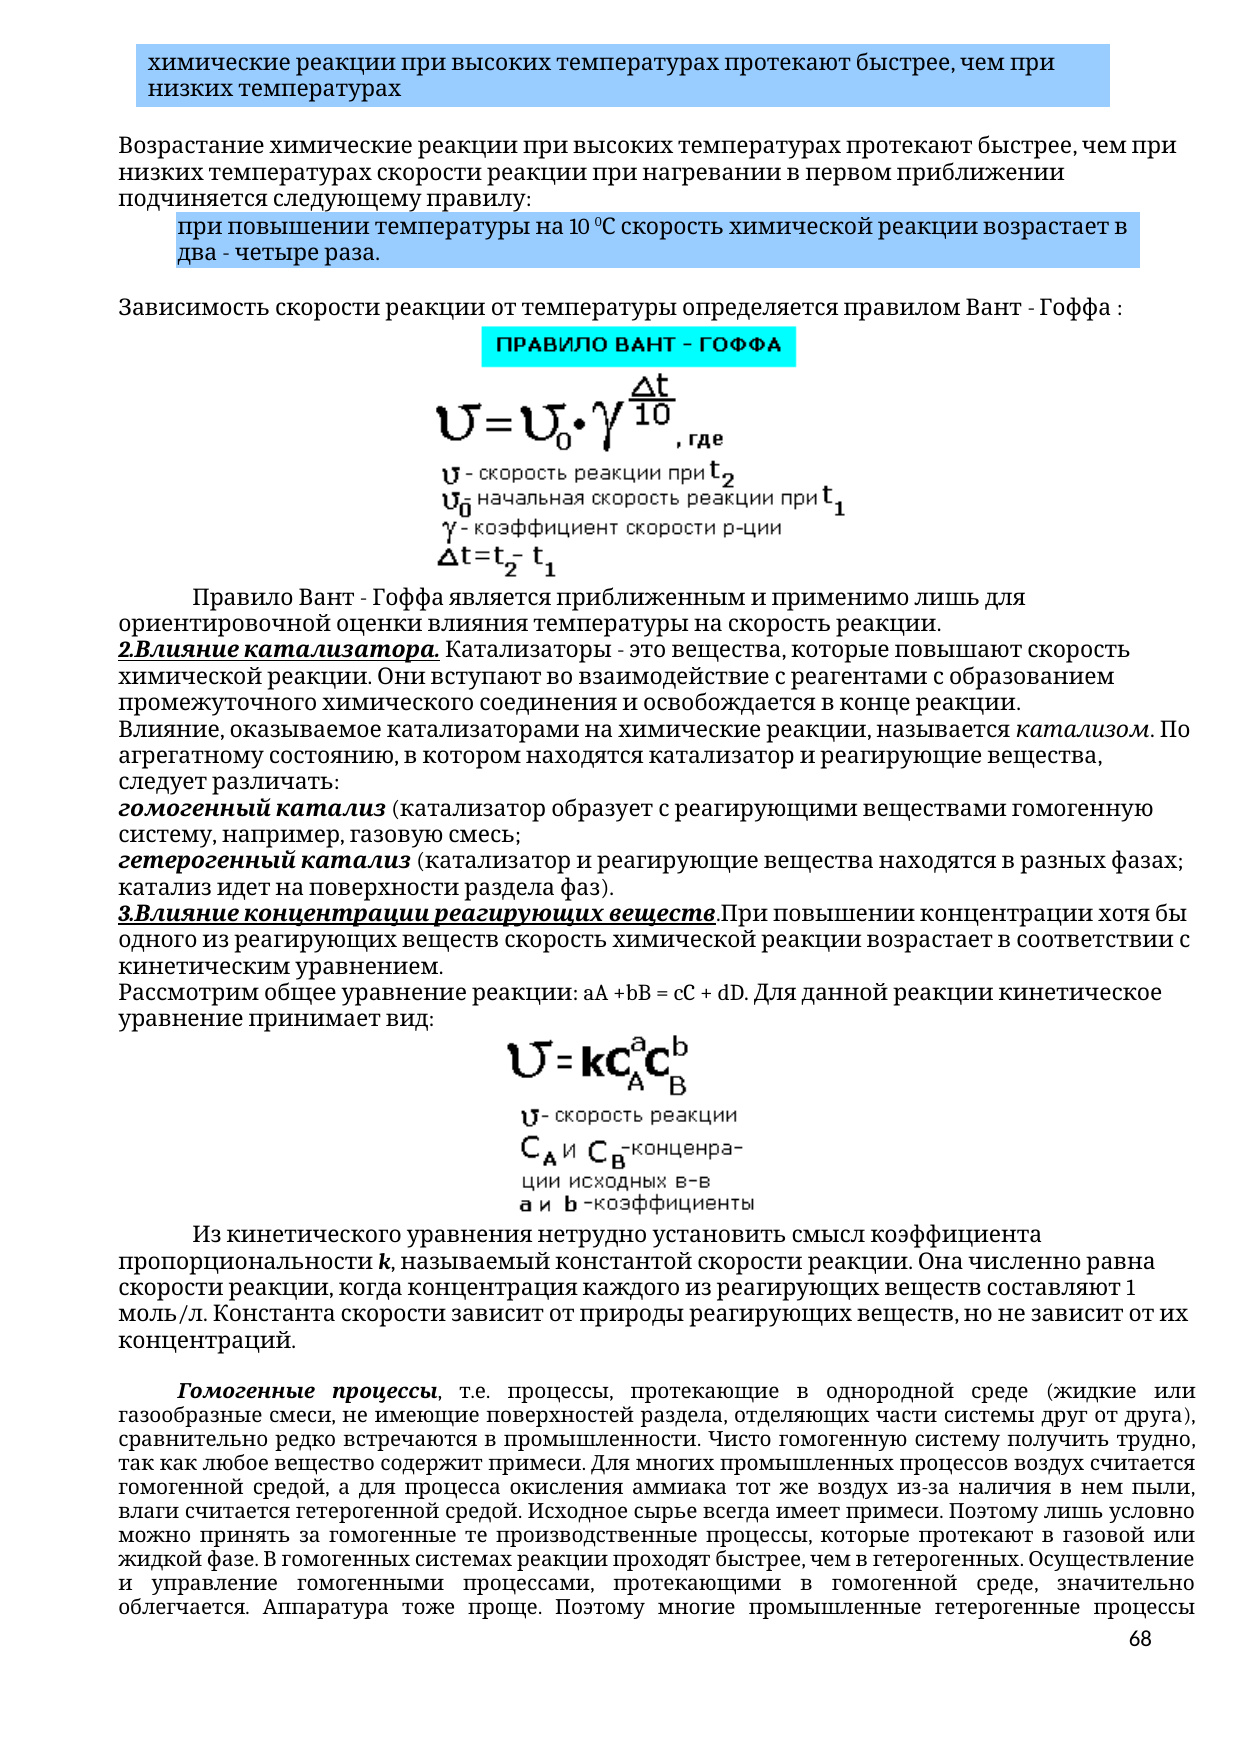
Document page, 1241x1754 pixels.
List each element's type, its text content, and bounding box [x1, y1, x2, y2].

table_header [177, 321, 1152, 584]
picture [500, 1034, 766, 1221]
table_header [484, 1033, 845, 1222]
text Возрастание химические реакции при высоких температурах протекают быстрее, чем при низких температурах скорости реакции при нагревании в первом приближении подчиняется следующему правилу: [118, 107, 1196, 212]
text Из кинетического уравнения нетрудно установить смысл коэффициента пропорциональности k, называемый константой скорости реакции. Она численно равна скорости реакции, когда концентрация каждого из реагирующих веществ составляют 1 моль/л. Константа скорости зависит от природы реагирующих веществ, но не зависит от их концентраций. [118, 1222, 1196, 1354]
table_header химические реакции при высоких температурах протекают быстрее, чем при низких температурах [136, 44, 1110, 107]
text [118, 1380, 1196, 1620]
text Зависимость скорости реакции от температуры определяется правилом Вант - Гоффа : [118, 268, 1196, 321]
table_header при повышении температуры на 10 0С скорость химической реакции возрастает в два - четыре раза. [176, 212, 1140, 268]
picture [435, 322, 848, 583]
text Правило Вант - Гоффа является приближенным и применимо лишь для ориентировочной оценки влияния температуры на скорость реакции. 2.Влияние катализатора. Катализаторы - это вещества, которые повышают скорость химической реакции. Они вступают во взаимодействие с реагентами с образованием промежуточного химического соединения и освобождается в конце реакции. Влияние, оказываемое катализаторами на химические реакции, называется катализом. По агрегатному состоянию, в котором находятся катализатор и реагирующие вещества, следует различать: гомогенный катализ (катализатор образует с реагирующими веществами гомогенную систему, например, газовую смесь; гетерогенный катализ (катализатор и реагирующие вещества находятся в разных фазах; катализ идет на поверхности раздела фаз). 3.Влияние концентрации реагирующих веществ.При повышении концентрации хотя бы одного из реагирующих веществ скорость химической реакции возрастает в соответствии с кинетическим уравнением. Рассмотрим общее уравнение реакции: aA +bB = cC + dD. Для данной реакции кинетическое уравнение принимает вид: [118, 584, 1196, 1033]
